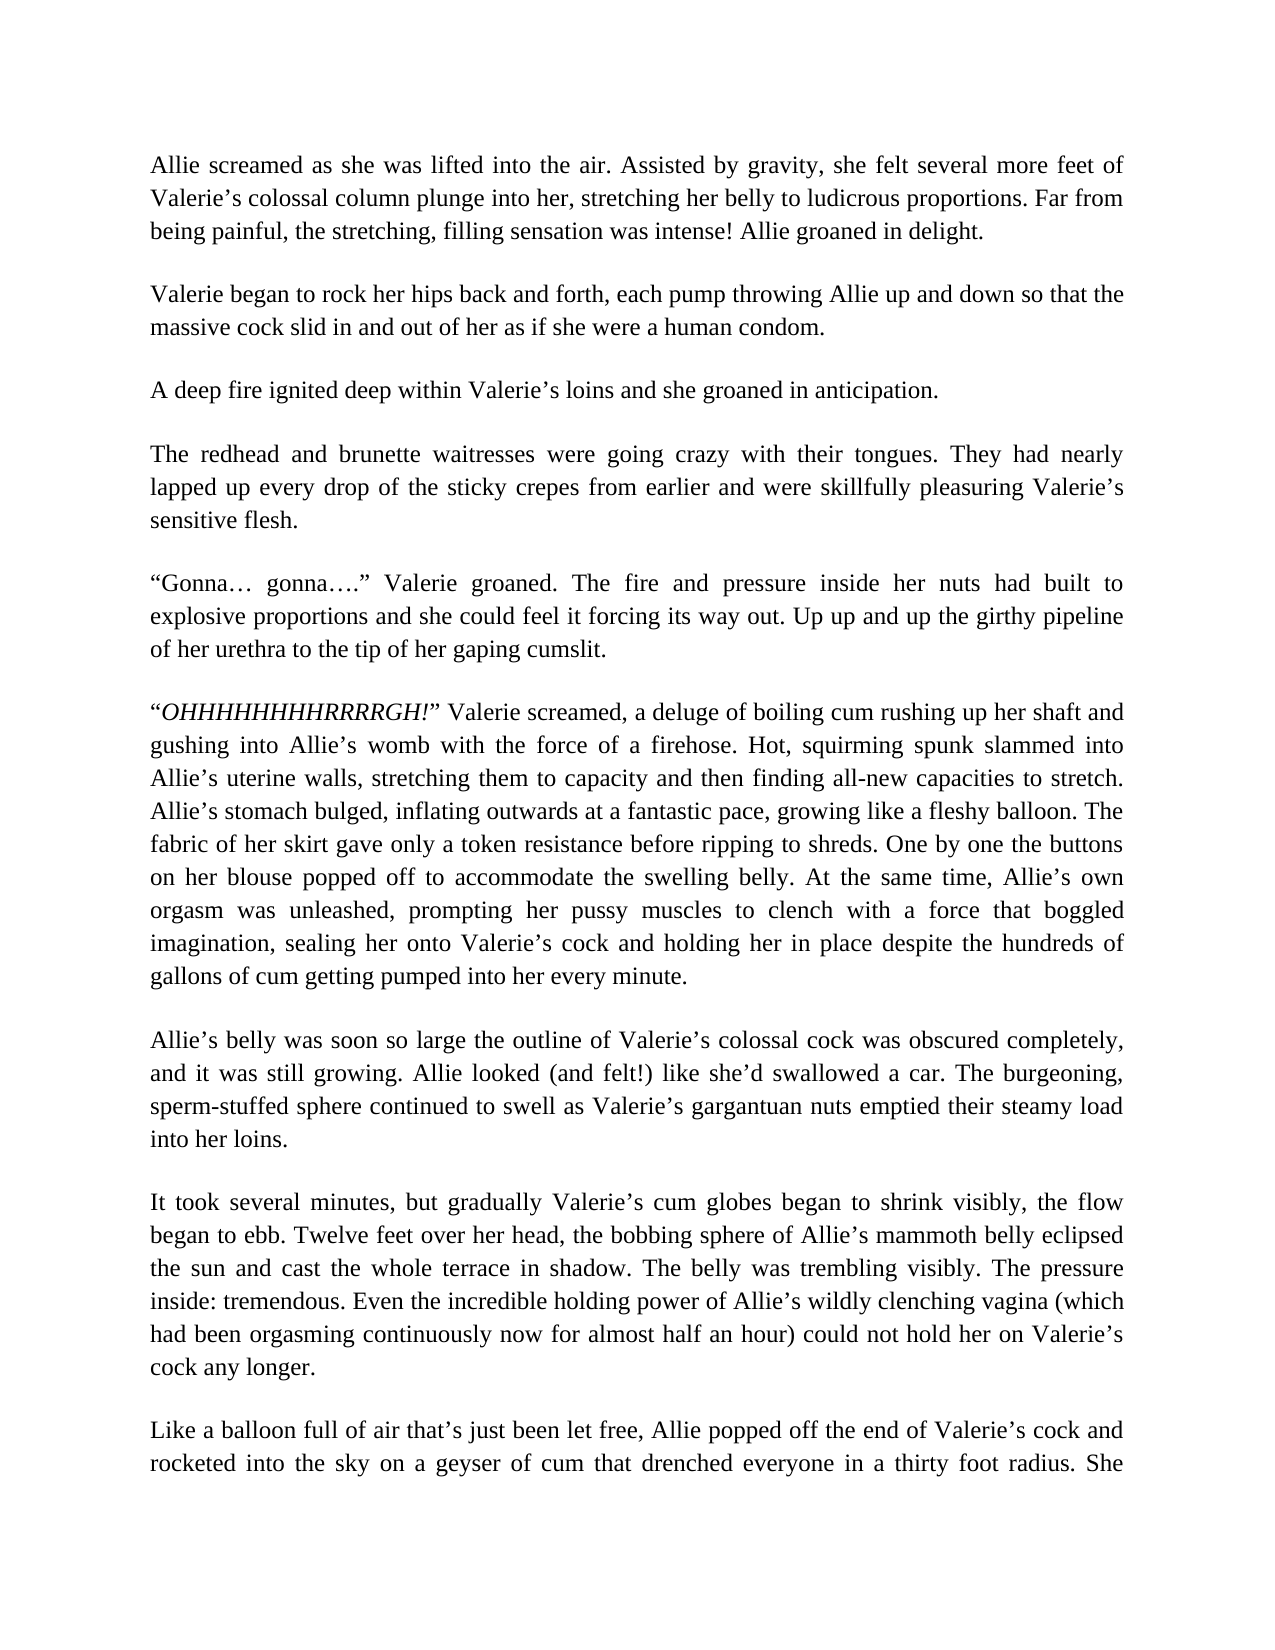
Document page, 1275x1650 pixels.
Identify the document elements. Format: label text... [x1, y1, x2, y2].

text The redhead and brunette waitresses were going crazy with their tongues. They had nearly lapped up every drop of the sticky crepes from earlier and were skillfully pleasuring Valerie’s sensitive flesh. [150, 439, 1125, 533]
text “OHHHHHHHHRRRRGH!” Valerie screamed, a deluge of boiling cum rushing up her shaft and gushing into Allie’s womb with the force of a firehose. Hot, squirming spunk slammed into Allie’s uterine walls, stretching them to capacity and then finding all-new capacities to stretch. Allie’s stomach bulged, inflating outwards at a fantastic pace, growing like a fleshy balloon. The fabric of her skirt gave only a token resistance before ripping to shreds. One by one the buttons on her blouse popped off to accommodate the swelling belly. At the same time, Allie’s own orgasm was unleashed, prompting her pussy muscles to clench with a force that boggled imagination, sealing her onto Valerie’s cock and holding her in place despite the hundreds of gallons of cum getting pumped into her every minute. [150, 697, 1125, 990]
text Allie’s belly was soon so large the outline of Valerie’s colossal cock was obscured completely, and it was still growing. Allie looked (and felt!) like she’d swallowed a car. The burgeoning, sperm-stuffed sphere continued to swell as Valerie’s gargantuan nuts emptied their steamy load into her loins. [150, 1025, 1125, 1152]
text It took several minutes, but gradually Valerie’s cum globes began to shrink visibly, the flow began to ebb. Twelve feet over her head, the bobbing sphere of Allie’s mammoth belly eclipsed the sun and cast the whole terrace in shadow. The belly was trembling visibly. The pressure inside: tremendous. Even the incredible holding power of Allie’s wildly clenching vagina (which had been orgasming continuously now for almost half an hour) could not hold her on Valerie’s cock any longer. [150, 1187, 1125, 1381]
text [150, 1415, 1125, 1477]
text Valerie began to rock her hips back and forth, each pump throwing Allie up and down so that the massive cock slid in and out of her as if she were a human condom. [150, 279, 1125, 341]
text “Gonna… gonna….” Valerie groaned. The fire and pressure inside her nuts had built to explosive proportions and she could feel it forcing its way out. Up up and up the girthy pipeline of her urethra to the tip of her gaping cumslit. [150, 568, 1125, 663]
text A deep fire ignited deep within Valerie’s loins and she groaned in anticipation. [150, 376, 1125, 404]
text Allie screamed as she was lifted into the air. Assisted by gravity, she felt several more feet of Valerie’s colossal column plunge into her, stretching her belly to ludicrous proportions. Far from being painful, the stretching, filling sensation was intense! Allie groaned in delight. [150, 150, 1125, 245]
